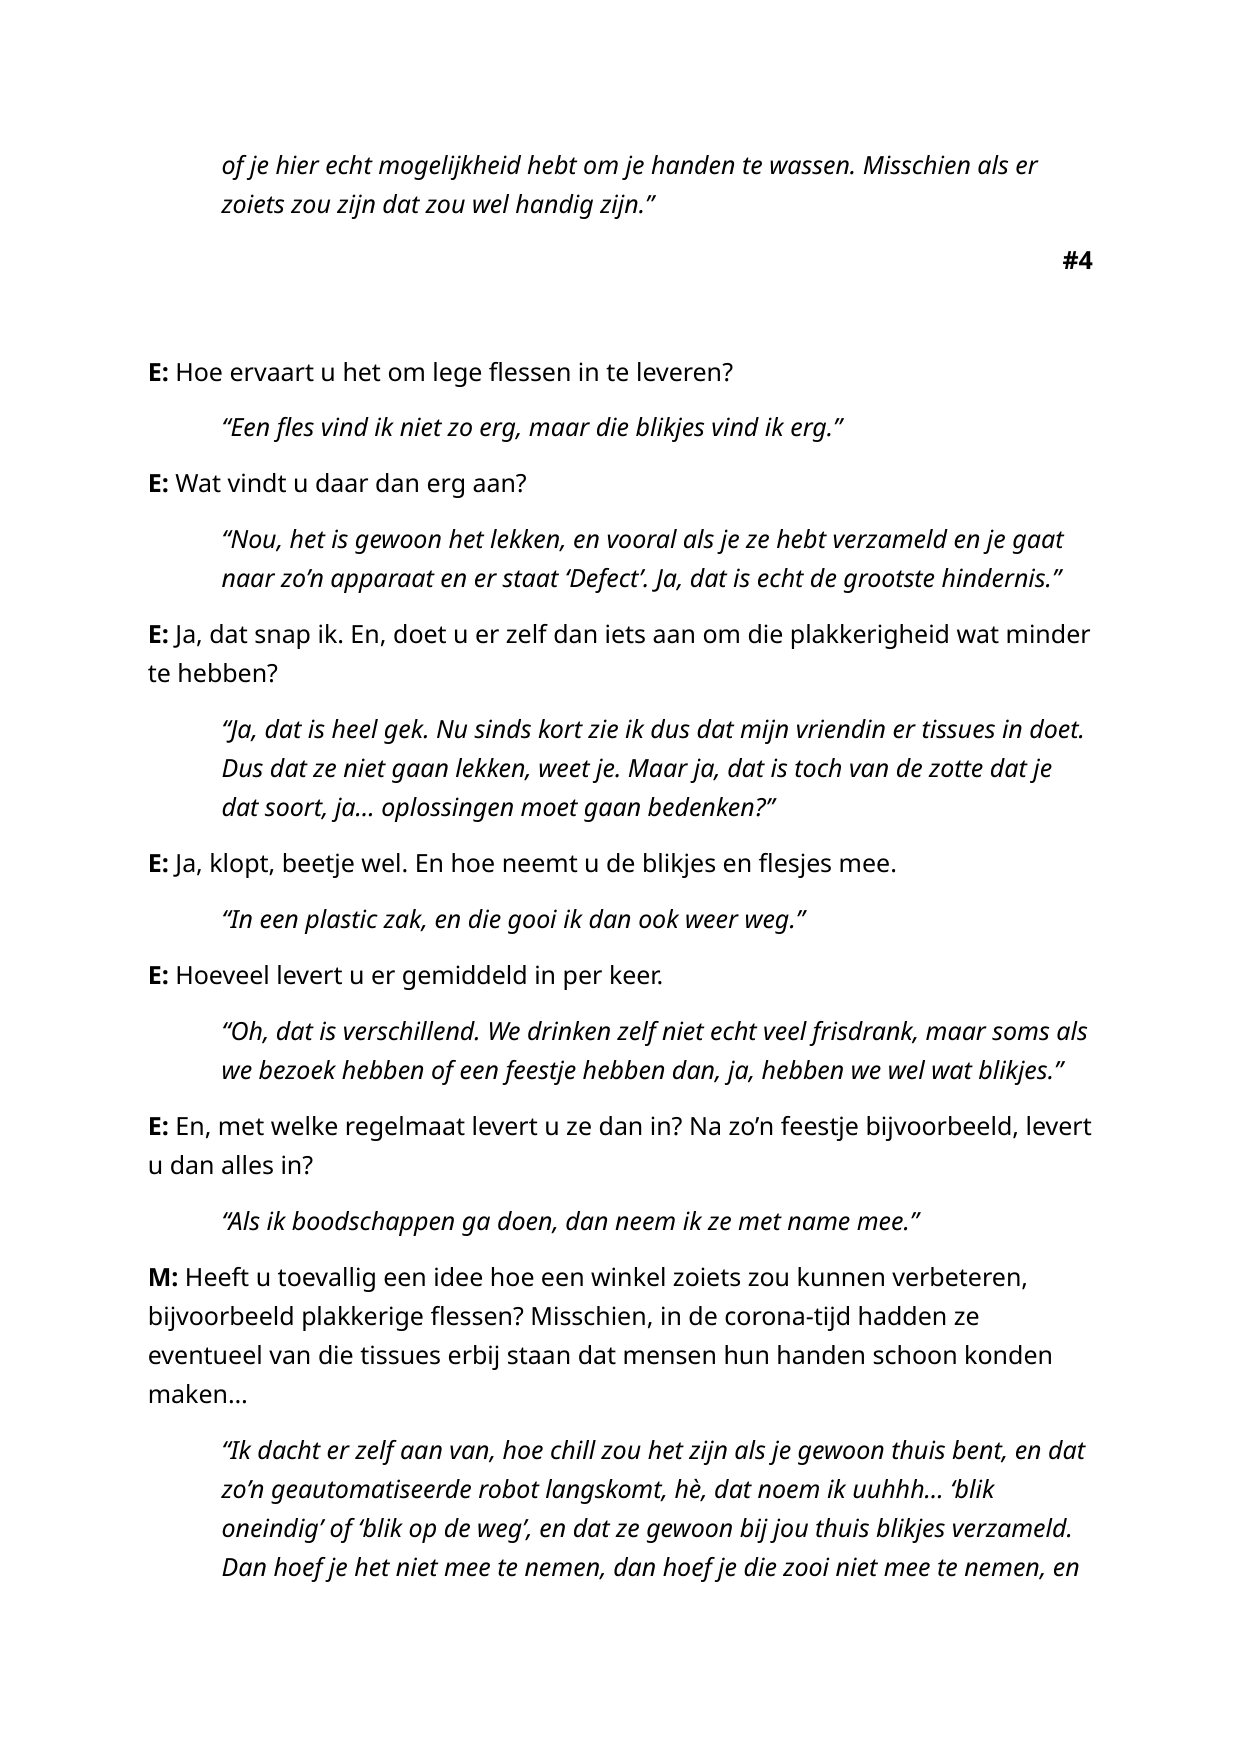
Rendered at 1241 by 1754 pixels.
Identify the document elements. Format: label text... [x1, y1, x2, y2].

text “In een plastic zak, en die gooi ik dan ook weer weg.” [148, 902, 1093, 936]
text E: Ja, klopt, beetje wel. En hoe neemt u de blikjes en flesjes mee. [148, 846, 1093, 880]
text E: Hoeveel levert u er gemiddeld in per keer. [148, 958, 1093, 992]
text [221, 1433, 1093, 1584]
text E: Ja, dat snap ik. En, doet u er zelf dan iets aan om die plakkerigheid wat minder te hebben? [148, 617, 1093, 690]
text “Oh, dat is verschillend. We drinken zelf niet echt veel frisdrank, maar soms als we bezoek hebben of een feestje hebben dan, ja, hebben we wel wat blikjes.” [221, 1013, 1093, 1087]
text E: En, met welke regelmaat levert u ze dan in? Na zo’n feestje bijvoorbeeld, levert u dan alles in? [148, 1108, 1093, 1182]
text #4 [148, 243, 1093, 277]
text “Een fles vind ik niet zo erg, maar die blikjes vind ik erg.” [148, 410, 1093, 444]
text “Als ik boodschappen ga doen, dan neem ik ze met name mee.” [148, 1203, 1093, 1237]
text “Nou, het is gewoon het lekken, en vooral als je ze hebt verzameld en je gaat naar zo’n apparaat en er staat ‘Defect’. Ja, dat is echt de grootste hindernis.” [221, 522, 1093, 595]
text E: Hoe ervaart u het om lege flessen in te leveren? [148, 354, 1093, 388]
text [221, 148, 1093, 221]
text M: Heeft u toevallig een idee hoe een winkel zoiets zou kunnen verbeteren, bijvoorbeeld plakkerige flessen? Misschien, in de corona-tijd hadden ze eventueel van die tissues erbij staan dat mensen hun handen schoon konden maken… [148, 1259, 1093, 1411]
text “Ja, dat is heel gek. Nu sinds kort zie ik dus dat mijn vriendin er tissues in doet. Dus dat ze niet gaan lekken, weet je. Maar ja, dat is toch van de zotte dat je dat soort, ja… oplossingen moet gaan bedenken?” [221, 712, 1093, 824]
text E: Wat vindt u daar dan erg aan? [148, 466, 1093, 500]
